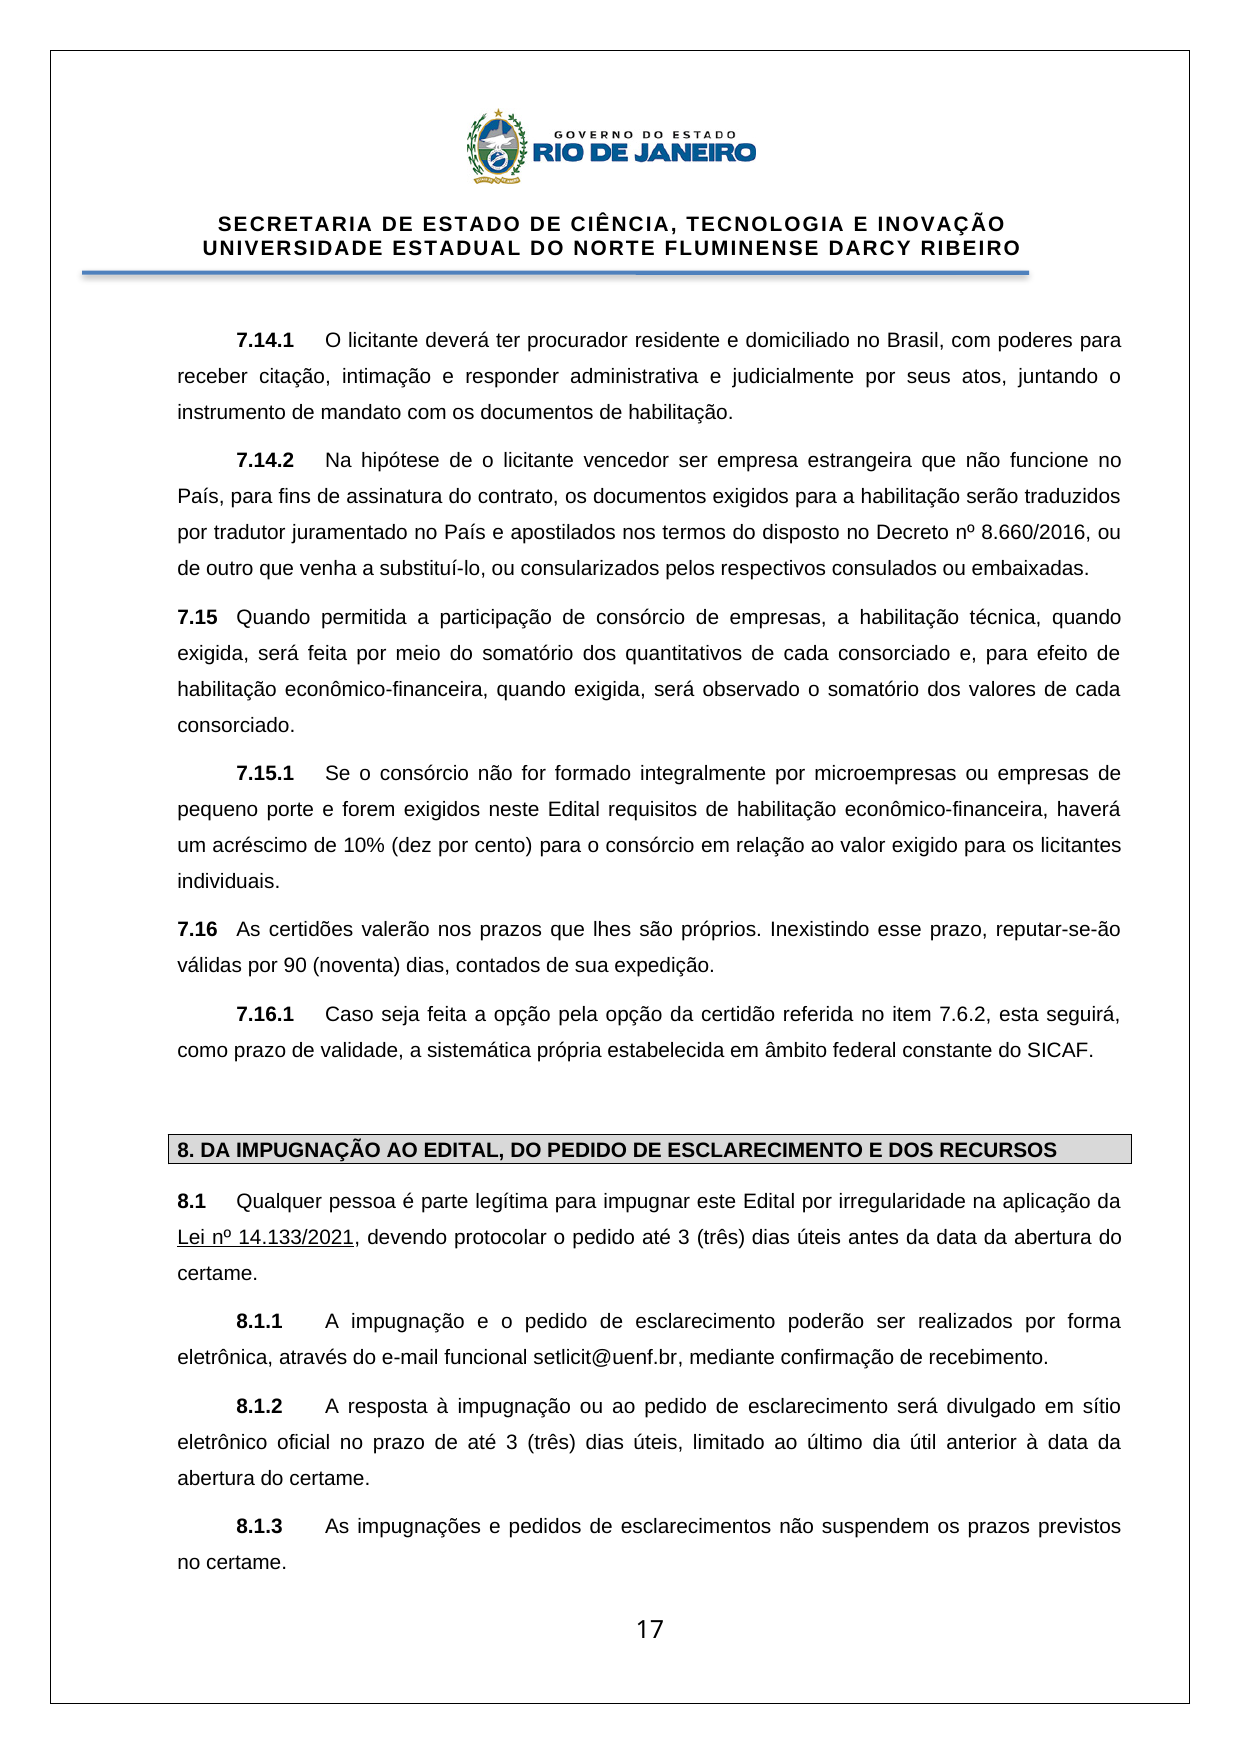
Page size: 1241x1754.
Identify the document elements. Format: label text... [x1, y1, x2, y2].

text 7.16 As certidões valerão nos prazos que lhes são próprios. Inexistindo esse prazo, reputar-se-ão válidas por 90 (noventa) dias, contados de sua expedição. [177, 917, 1122, 977]
list 7.15 Quando permitida a participação de consórcio de empresas, a habilitação técnica, quando exigida, será feita por meio do somatório dos quantitativos de cada consorciado e, para efeito de habilitação econômico-financeira, quando exigida, será observado o somatório dos valores de cada consorciado. [177, 604, 1122, 736]
list 7.15.1 Se o consórcio não for formado integralmente por microempresas ou empresas de pequeno porte e forem exigidos neste Edital requisitos de habilitação econômico-financeira, haverá um acréscimo de 10% (dez por cento) para o consórcio em relação ao valor exigido para os licitantes individuais. [177, 761, 1122, 893]
list 8.1.3 As impugnações e pedidos de esclarecimentos não suspendem os prazos previstos no certame. [177, 1514, 1122, 1574]
picture [467, 108, 756, 184]
list 8.1.1 A impugnação e o pedido de esclarecimento poderão ser realizados por forma eletrônica, através do e-mail funcional setlicit@uenf.br, mediante confirmação de recebimento. [177, 1309, 1122, 1369]
list 7.14.1 O licitante deverá ter procurador residente e domiciliado no Brasil, com poderes para receber citação, intimação e responder administrativa e judicialmente por seus atos, juntando o instrumento de mandato com os documentos de habilitação. [177, 328, 1122, 424]
list 8. DA IMPUGNAÇÃO AO EDITAL, DO PEDIDO DE ESCLARECIMENTO E DOS RECURSOS [169, 1135, 1131, 1163]
list 8.1.2 A resposta à impugnação ou ao pedido de esclarecimento será divulgado em sítio eletrônico oficial no prazo de até 3 (três) dias úteis, limitado ao último dia útil anterior à data da abertura do certame. [177, 1394, 1122, 1489]
list 8.1 Qualquer pessoa é parte legítima para impugnar este Edital por irregularidade na aplicação da Lei nº 14.133/2021, devendo protocolar o pedido até 3 (três) dias úteis antes da data da abertura do certame. [177, 1189, 1122, 1285]
list 7.14.2 Na hipótese de o licitante vencedor ser empresa estrangeira que não funcione no País, para fins de assinatura do contrato, os documentos exigidos para a habilitação serão traduzidos por tradutor juramentado no País e apostilados nos termos do disposto no Decreto nº 8.660/2016, ou de outro que venha a substituí-lo, ou consularizados pelos respectivos consulados ou embaixadas. [177, 448, 1122, 580]
text 7.16.1 Caso seja feita a opção pela opção da certidão referida no item 7.6.2, esta seguirá, como prazo de validade, a sistemática própria estabelecida em âmbito federal constante do SICAF. [177, 1001, 1122, 1061]
